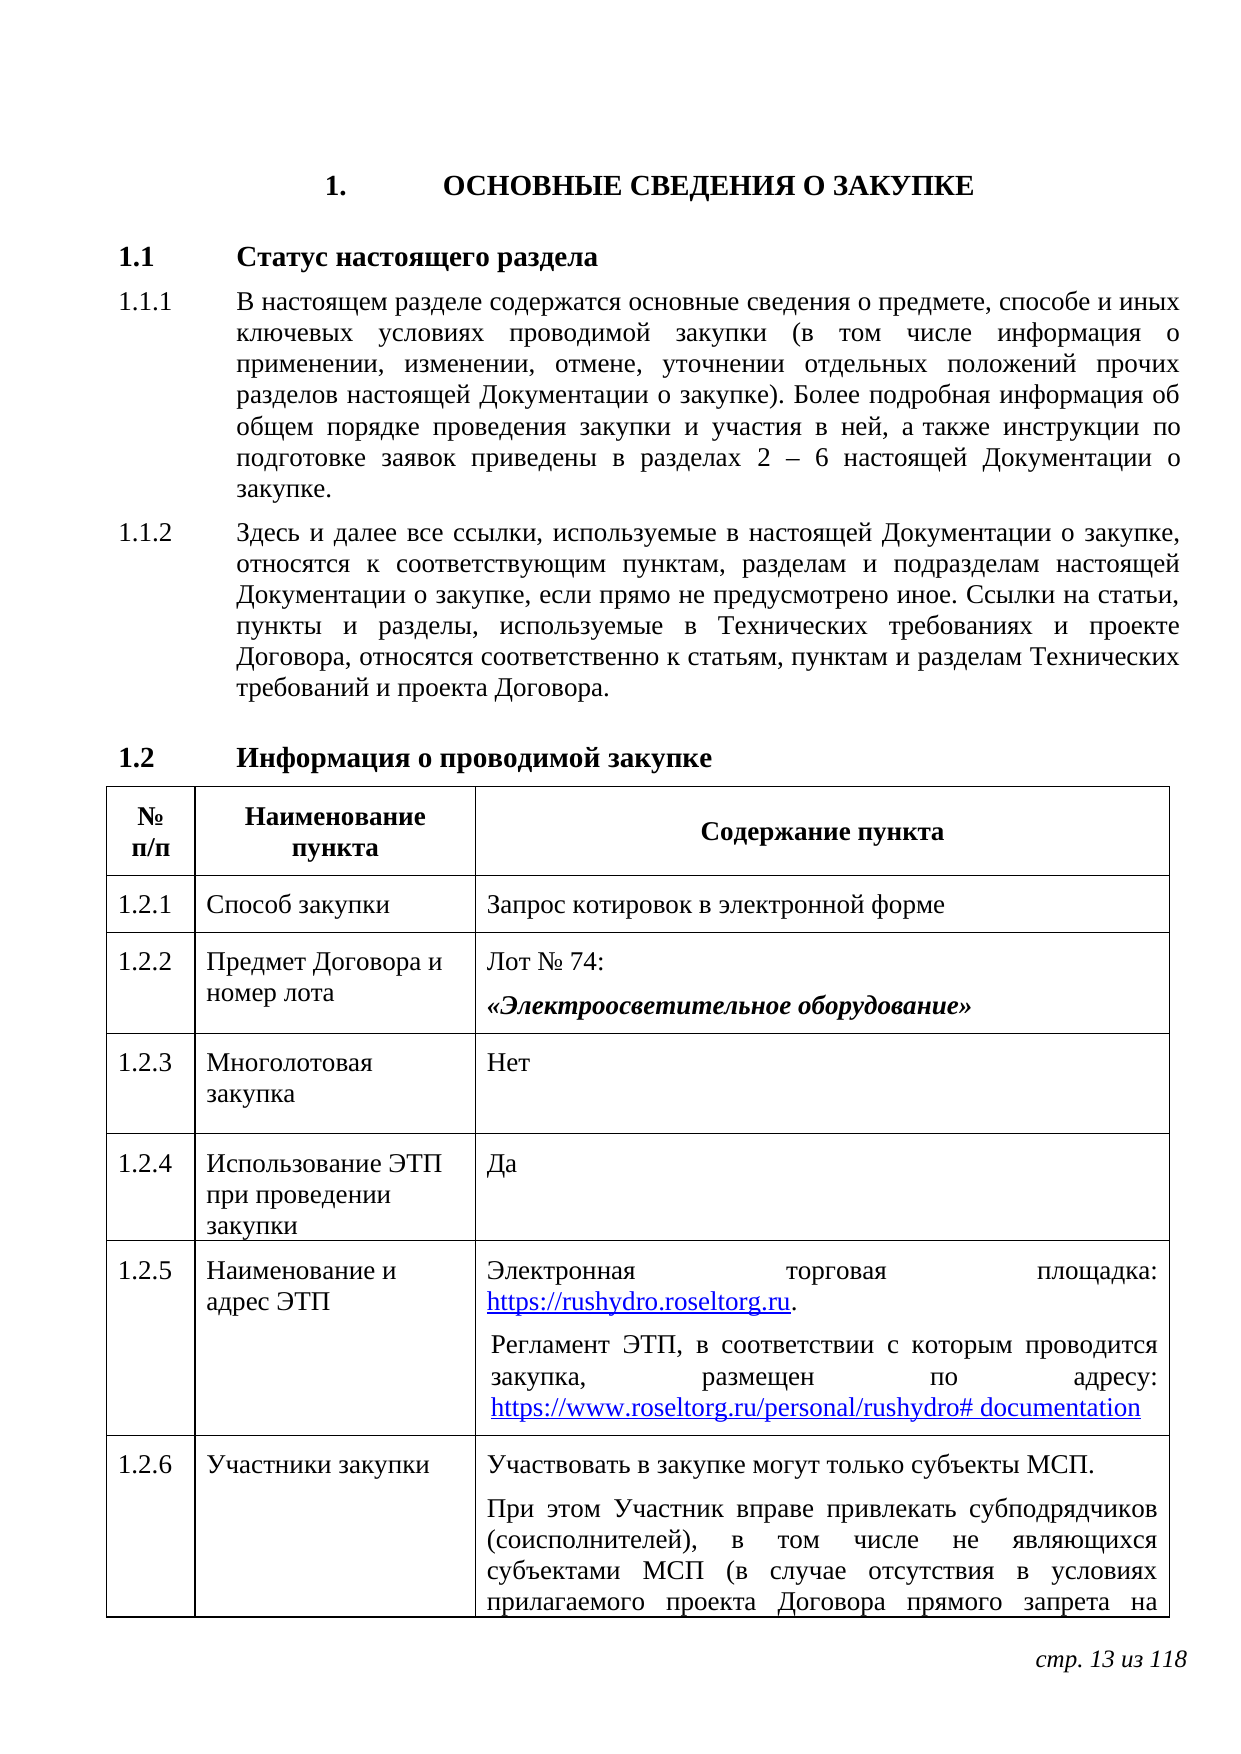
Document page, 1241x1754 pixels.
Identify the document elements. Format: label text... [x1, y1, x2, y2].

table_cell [476, 1436, 1169, 1616]
table_header № п/п [107, 787, 194, 874]
table_cell Предмет Договора и номер лота [196, 933, 475, 1032]
table_cell [107, 1034, 194, 1133]
table_cell Участники закупки [196, 1436, 475, 1616]
table_cell Многолотовая закупка [196, 1034, 475, 1133]
table_cell Нет [476, 1034, 1169, 1133]
subtitle Информация о проводимой закупке [118, 740, 1181, 774]
table_cell [107, 876, 194, 932]
table_header Наименование пункта [196, 787, 475, 874]
table_cell Да [476, 1134, 1169, 1240]
table_cell Электронная торговая площадка: https://rushydro.roseltorg.ru. Регламент ЭТП, в соответствии с которым проводится закупка, размещен по адресу: https://www.roseltorg.ru/personal/rushydro# documentation [476, 1241, 1169, 1434]
list В настоящем разделе содержатся основные сведения о предмете, способе и иных ключевых условиях проводимой закупки (в том числе информация о применении, изменении, отмене, уточнении отдельных положений прочих разделов настоящей Документации о закупке). Более подробная информация об общем порядке проведения закупки и участия в ней, а также инструкции по подготовке заявок приведены в разделах 2 – 6 настоящей Документации о закупке. [118, 285, 1181, 503]
table_cell [107, 933, 194, 1032]
subtitle ОСНОВНЫЕ СВЕДЕНИЯ О ЗАКУПКЕ [118, 168, 1181, 202]
table_cell Запрос котировок в электронной форме [476, 876, 1169, 932]
list Здесь и далее все ссылки, используемые в настоящей Документации о закупке, относятся к соответствующим пунктам, разделам и подразделам настоящей Документации о закупке, если прямо не предусмотрено иное. Ссылки на статьи, пункты и разделы, используемые в Технических требованиях и проекте Договора, относятся соответственно к статьям, пунктам и разделам Технических требований и проекта Договора. [118, 516, 1181, 703]
table_cell Лот № 74: «Электроосветительное оборудование» [476, 933, 1169, 1032]
table_header Содержание пункта [476, 787, 1169, 874]
table_cell [107, 1436, 194, 1616]
table_cell Использование ЭТП при проведении закупки [196, 1134, 475, 1240]
subtitle Статус настоящего раздела [118, 239, 1181, 273]
table_cell Наименование и адрес ЭТП [196, 1241, 475, 1434]
table_cell [107, 1241, 194, 1434]
table_cell [107, 1134, 194, 1240]
table_cell Способ закупки [196, 876, 475, 932]
